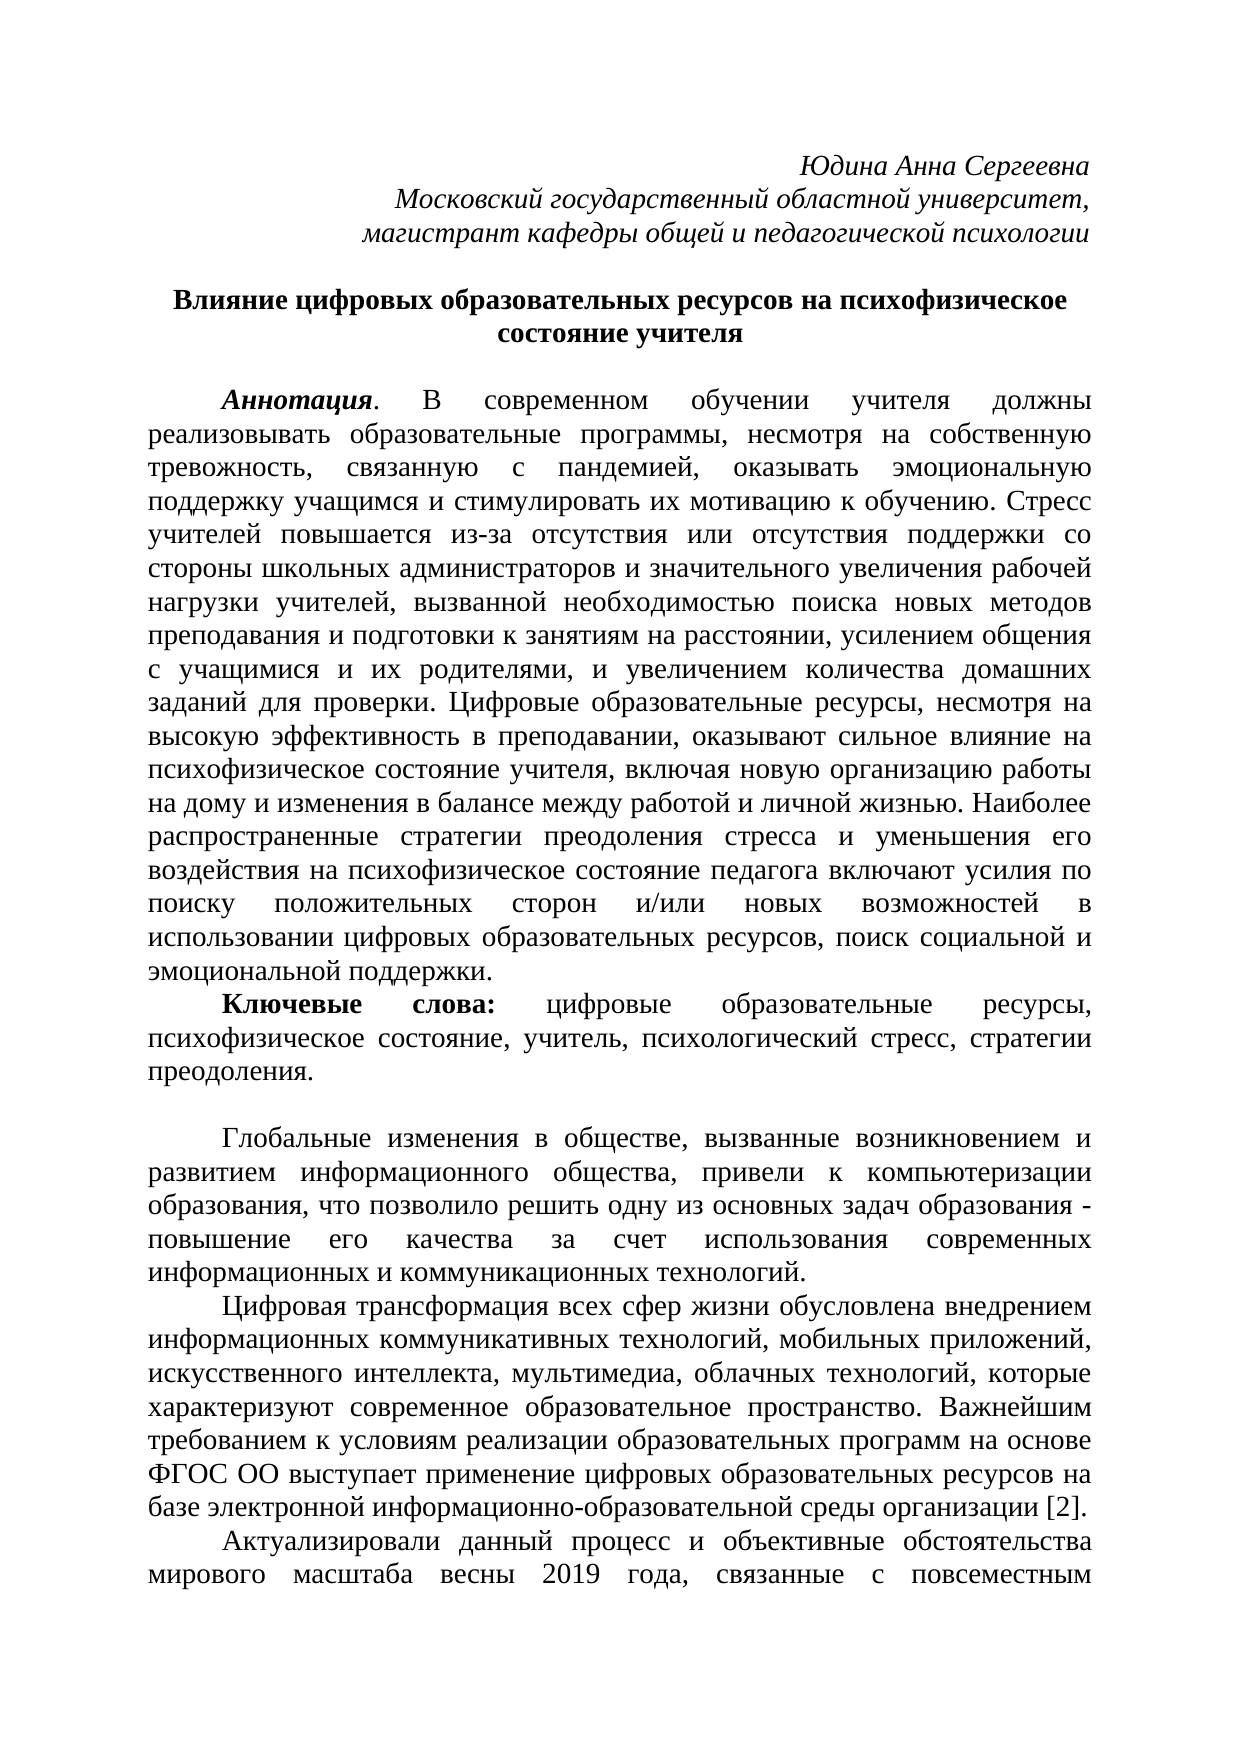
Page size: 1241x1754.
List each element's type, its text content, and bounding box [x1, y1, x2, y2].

text Аннотация. В современном обучении учителя должны реализовывать образовательные программы, несмотря на собственную тревожность, связанную с пандемией, оказывать эмоциональную поддержку учащимся и стимулировать их мотивацию к обучению. Стресс учителей повышается из-за отсутствия или отсутствия поддержки со стороны школьных администраторов и значительного увеличения рабочей нагрузки учителей, вызванной необходимостью поиска новых методов преподавания и подготовки к занятиям на расстоянии, усилением общения с учащимися и их родителями, и увеличением количества домашних заданий для проверки. Цифровые образовательные ресурсы, несмотря на высокую эффективность в преподавании, оказывают сильное влияние на психофизическое состояние учителя, включая новую организацию работы на дому и изменения в балансе между работой и личной жизнью. Наиболее распространенные стратегии преодоления стресса и уменьшения его воздействия на психофизическое состояние педагога включают усилия по поиску положительных сторон и/или новых возможностей в использовании цифровых образовательных ресурсов, поиск социальной и эмоциональной поддержки. [148, 382, 1092, 986]
text Ключевые слова: цифровые образовательные ресурсы, психофизическое состояние, учитель, психологический стресс, стратегии преодоления. [148, 986, 1092, 1087]
text Влияние цифровых образовательных ресурсов на психофизическое состояние учителя [148, 282, 1092, 349]
text Московский государственный областной университет, [148, 181, 1092, 215]
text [148, 1523, 1092, 1590]
text Цифровая трансформация всех сфер жизни обусловлена внедрением информационных коммуникативных технологий, мобильных приложений, искусственного интеллекта, мультимедиа, облачных технологий, которые характеризуют современное образовательное пространство. Важнейшим требованием к условиям реализации образовательных программ на основе ФГОС ОО выступает применение цифровых образовательных ресурсов на базе электронной информационно-образовательной среды организации [2]. [148, 1288, 1092, 1523]
text Юдина Анна Сергеевна [148, 148, 1092, 181]
text Глобальные изменения в обществе, вызванные возникновением и развитием информационного общества, привели к компьютеризации образования, что позволило решить одну из основных задач образования - повышение его качества за счет использования современных информационных и коммуникационных технологий. [148, 1120, 1092, 1288]
text магистрант кафедры общей и педагогической психологии [148, 215, 1092, 248]
